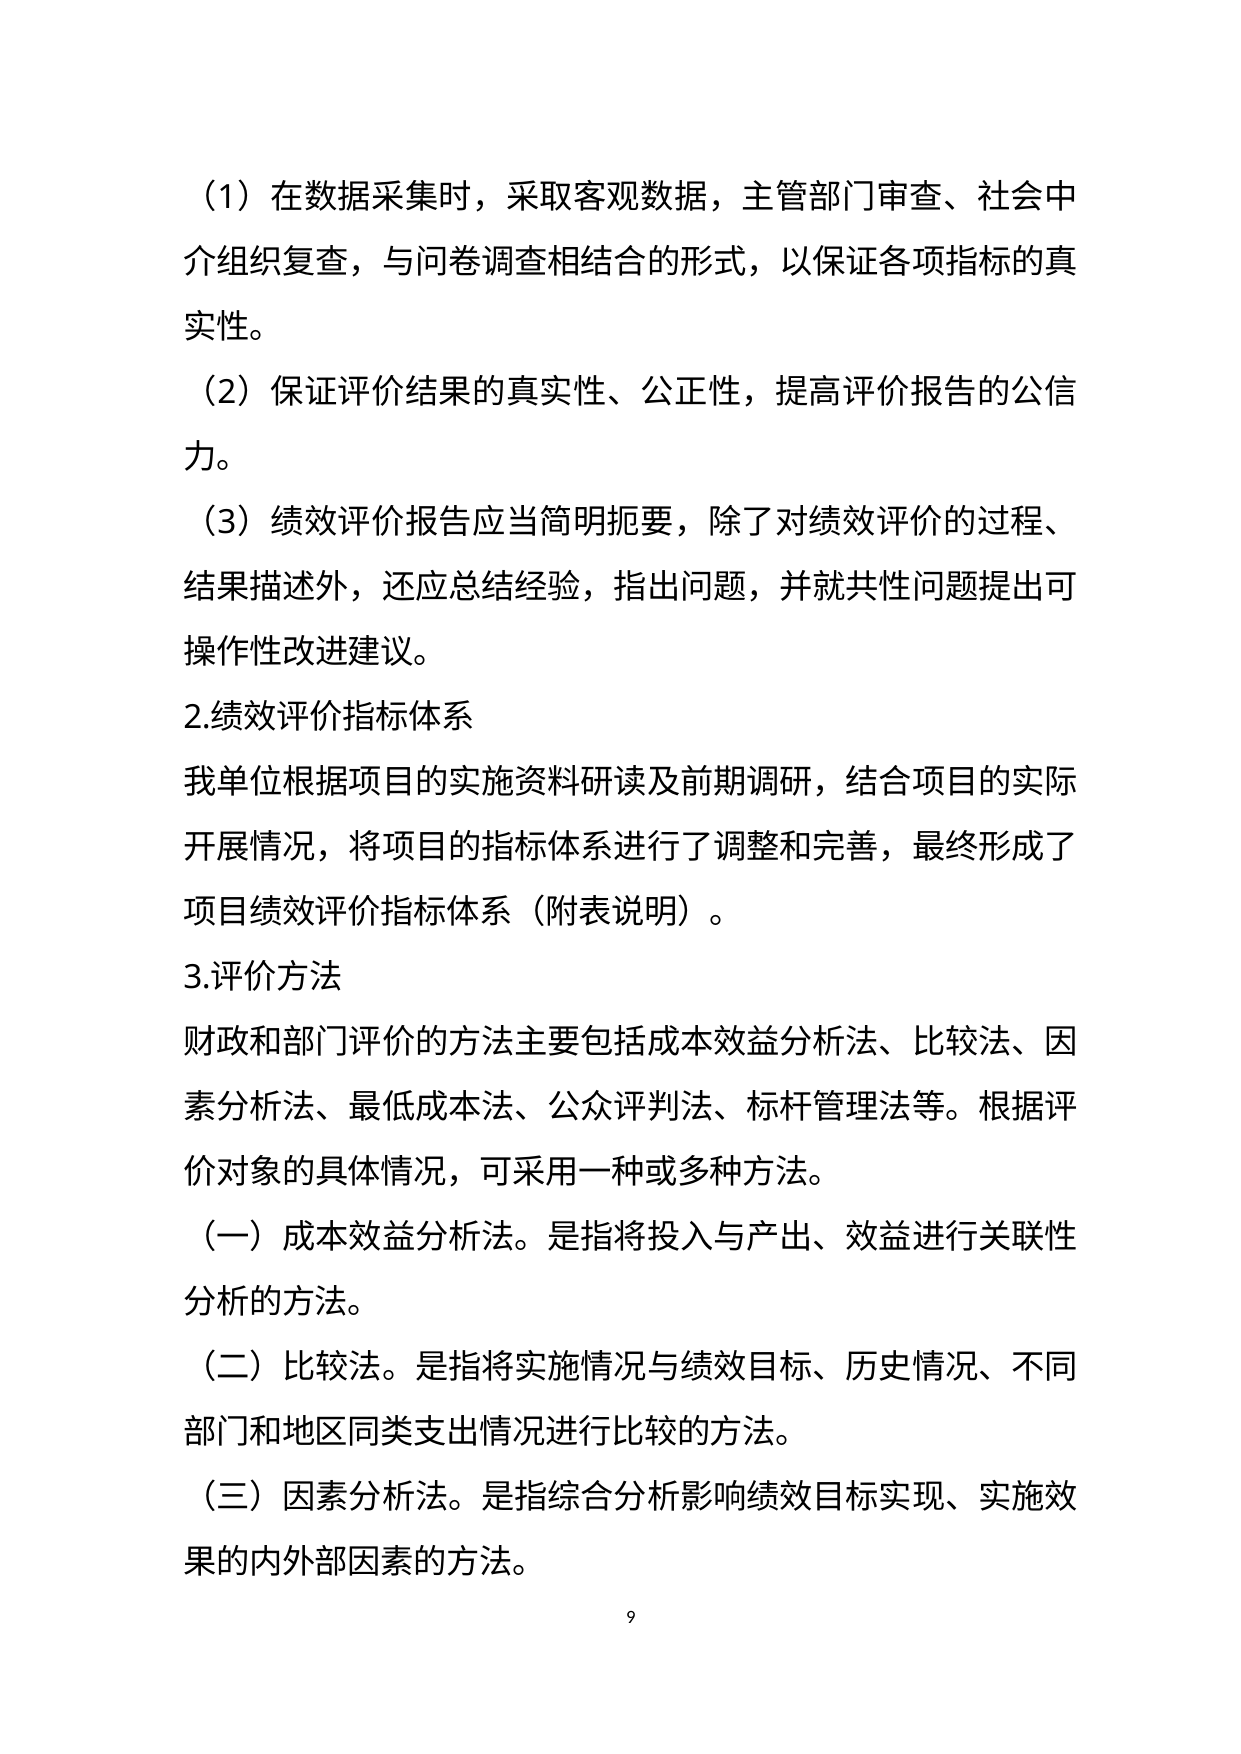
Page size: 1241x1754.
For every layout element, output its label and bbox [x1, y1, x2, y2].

text [183, 162, 1078, 1592]
